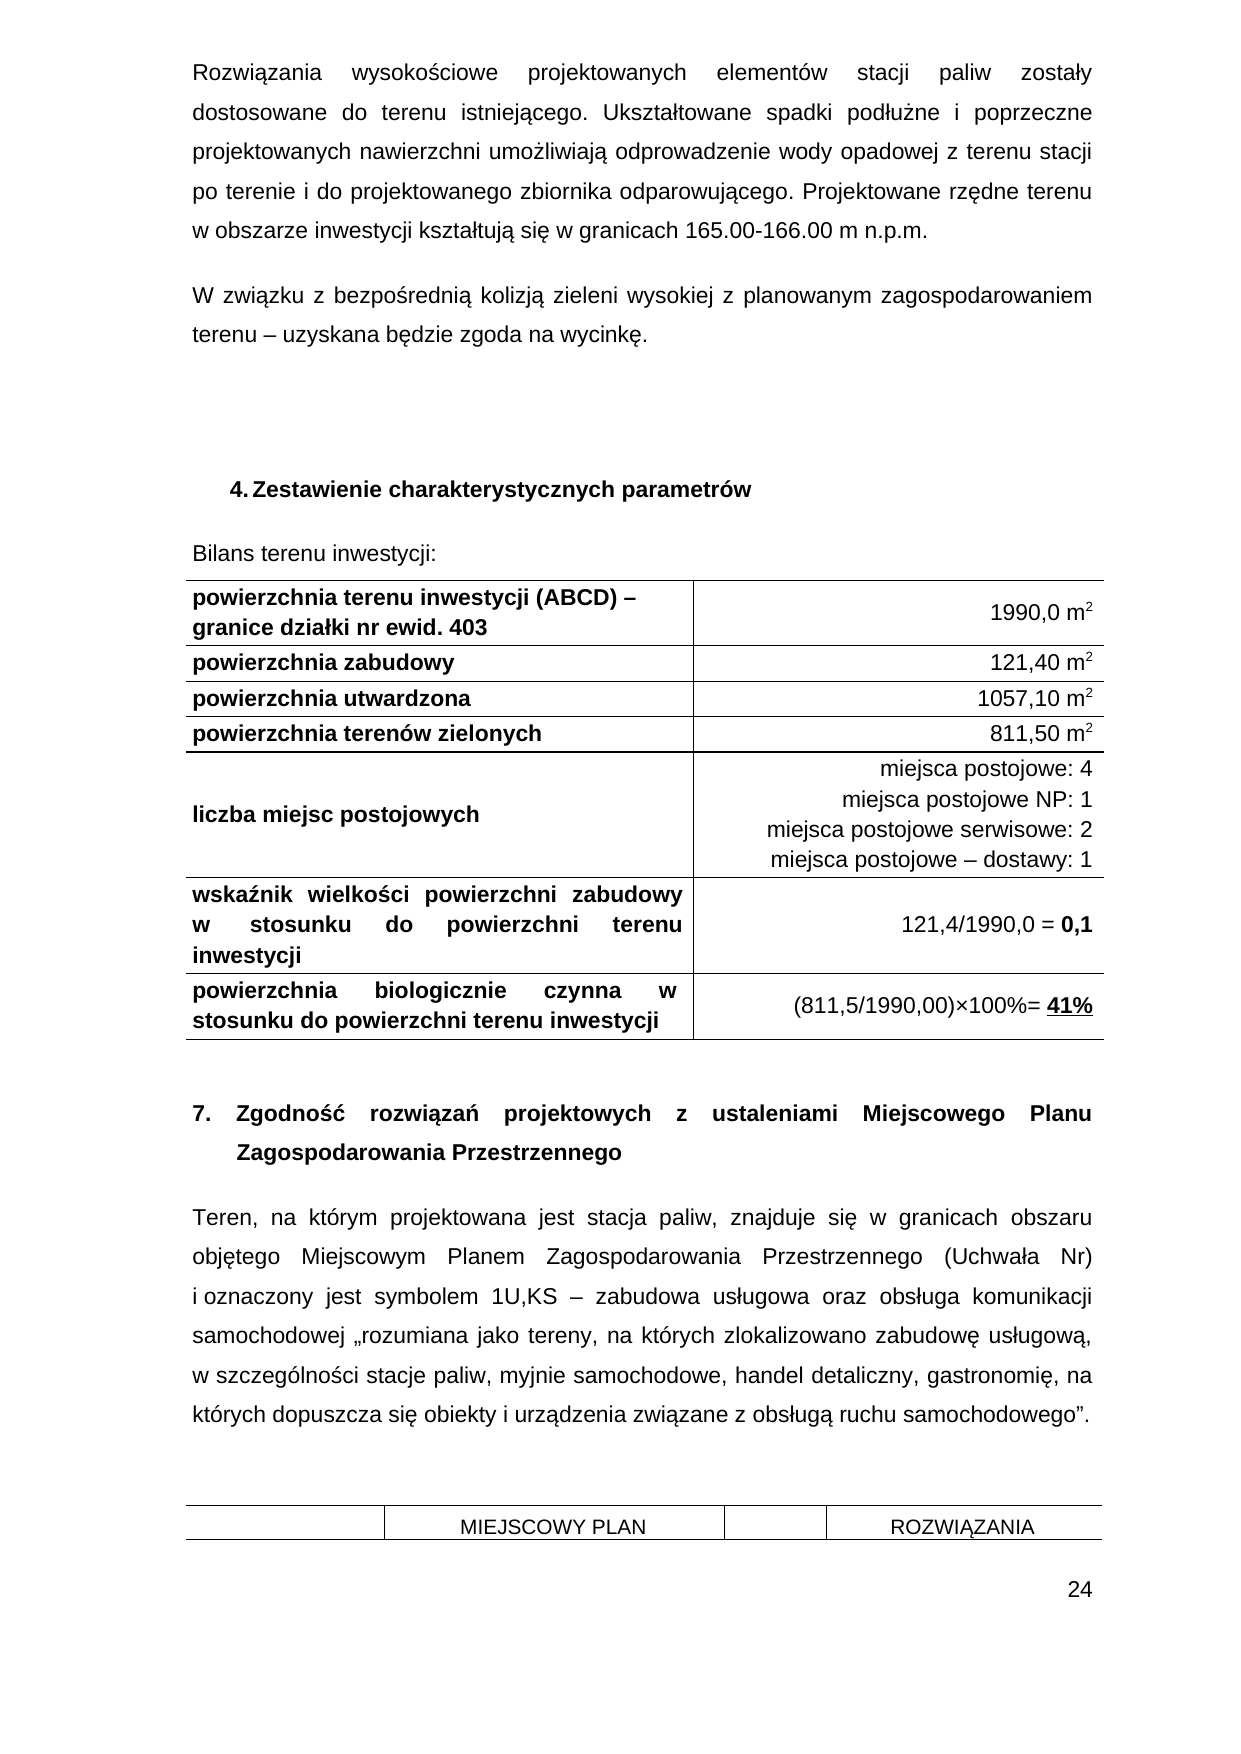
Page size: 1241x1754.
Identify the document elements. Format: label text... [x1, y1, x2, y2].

table_cell 811,50 m2 [694, 717, 1104, 751]
table_header powierzchnia terenu inwestycji (ABCD) – granice działki nr ewid. 403 [186, 581, 693, 645]
table_cell 121,4/1990,0 = 0,1 [694, 878, 1104, 973]
table_cell miejsca postojowe: 4 miejsca postojowe NP: 1 miejsca postojowe serwisowe: 2 miejsca postojowe – dostawy: 1 [694, 753, 1104, 877]
list Zestawienie charakterystycznych parametrów [229, 476, 1093, 502]
text 7. Zgodność rozwiązań projektowych z ustaleniami Miejscowego Planu Zagospodarowania Przestrzennego [192, 1100, 1093, 1166]
text Teren, na którym projektowana jest stacja paliw, znajduje się w granicach obszaru objętego Miejscowym Planem Zagospodarowania Przestrzennego (Uchwała Nr) i oznaczony jest symbolem 1U,KS – zabudowa usługowa oraz obsługa komunikacji samochodowej „rozumiana jako tereny, na których zlokalizowano zabudowę usługową, w szczególności stacje paliw, myjnie samochodowe, handel detaliczny, gastronomię, na których dopuszcza się obiekty i urządzenia związane z obsługą ruchu samochodowego”. [192, 1204, 1093, 1428]
table_cell powierzchnia terenów zielonych [186, 717, 693, 751]
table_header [385, 1506, 724, 1539]
table_header [186, 1506, 384, 1539]
table_header [725, 1506, 826, 1539]
table_cell wskaźnik wielkości powierzchni zabudowy w stosunku do powierzchni terenu inwestycji [186, 878, 693, 973]
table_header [827, 1506, 1102, 1539]
table_cell powierzchnia biologicznie czynna w stosunku do powierzchni terenu inwestycji [186, 974, 693, 1038]
text W związku z bezpośrednią kolizją zieleni wysokiej z planowanym zagospodarowaniem terenu – uzyskana będzie zgoda na wycinkę. [192, 282, 1093, 347]
table_cell 121,40 m2 [694, 646, 1104, 681]
table_cell powierzchnia zabudowy [186, 646, 693, 681]
table_cell 1057,10 m2 [694, 682, 1104, 716]
text Rozwiązania wysokościowe projektowanych elementów stacji paliw zostały dostosowane do terenu istniejącego. Ukształtowane spadki podłużne i poprzeczne projektowanych nawierzchni umożliwiają odprowadzenie wody opadowej z terenu stacji po terenie i do projektowanego zbiornika odparowującego. Projektowane rzędne terenu w obszarze inwestycji kształtują się w granicach 165.00-166.00 m n.p.m. [192, 59, 1093, 243]
table_header 1990,0 m2 [694, 581, 1104, 645]
table_cell powierzchnia utwardzona [186, 682, 693, 716]
text Bilans terenu inwestycji: [192, 540, 1093, 567]
table_cell (811,5/1990,00)×100%= 41% [694, 974, 1104, 1038]
table_cell liczba miejsc postojowych [186, 753, 693, 877]
